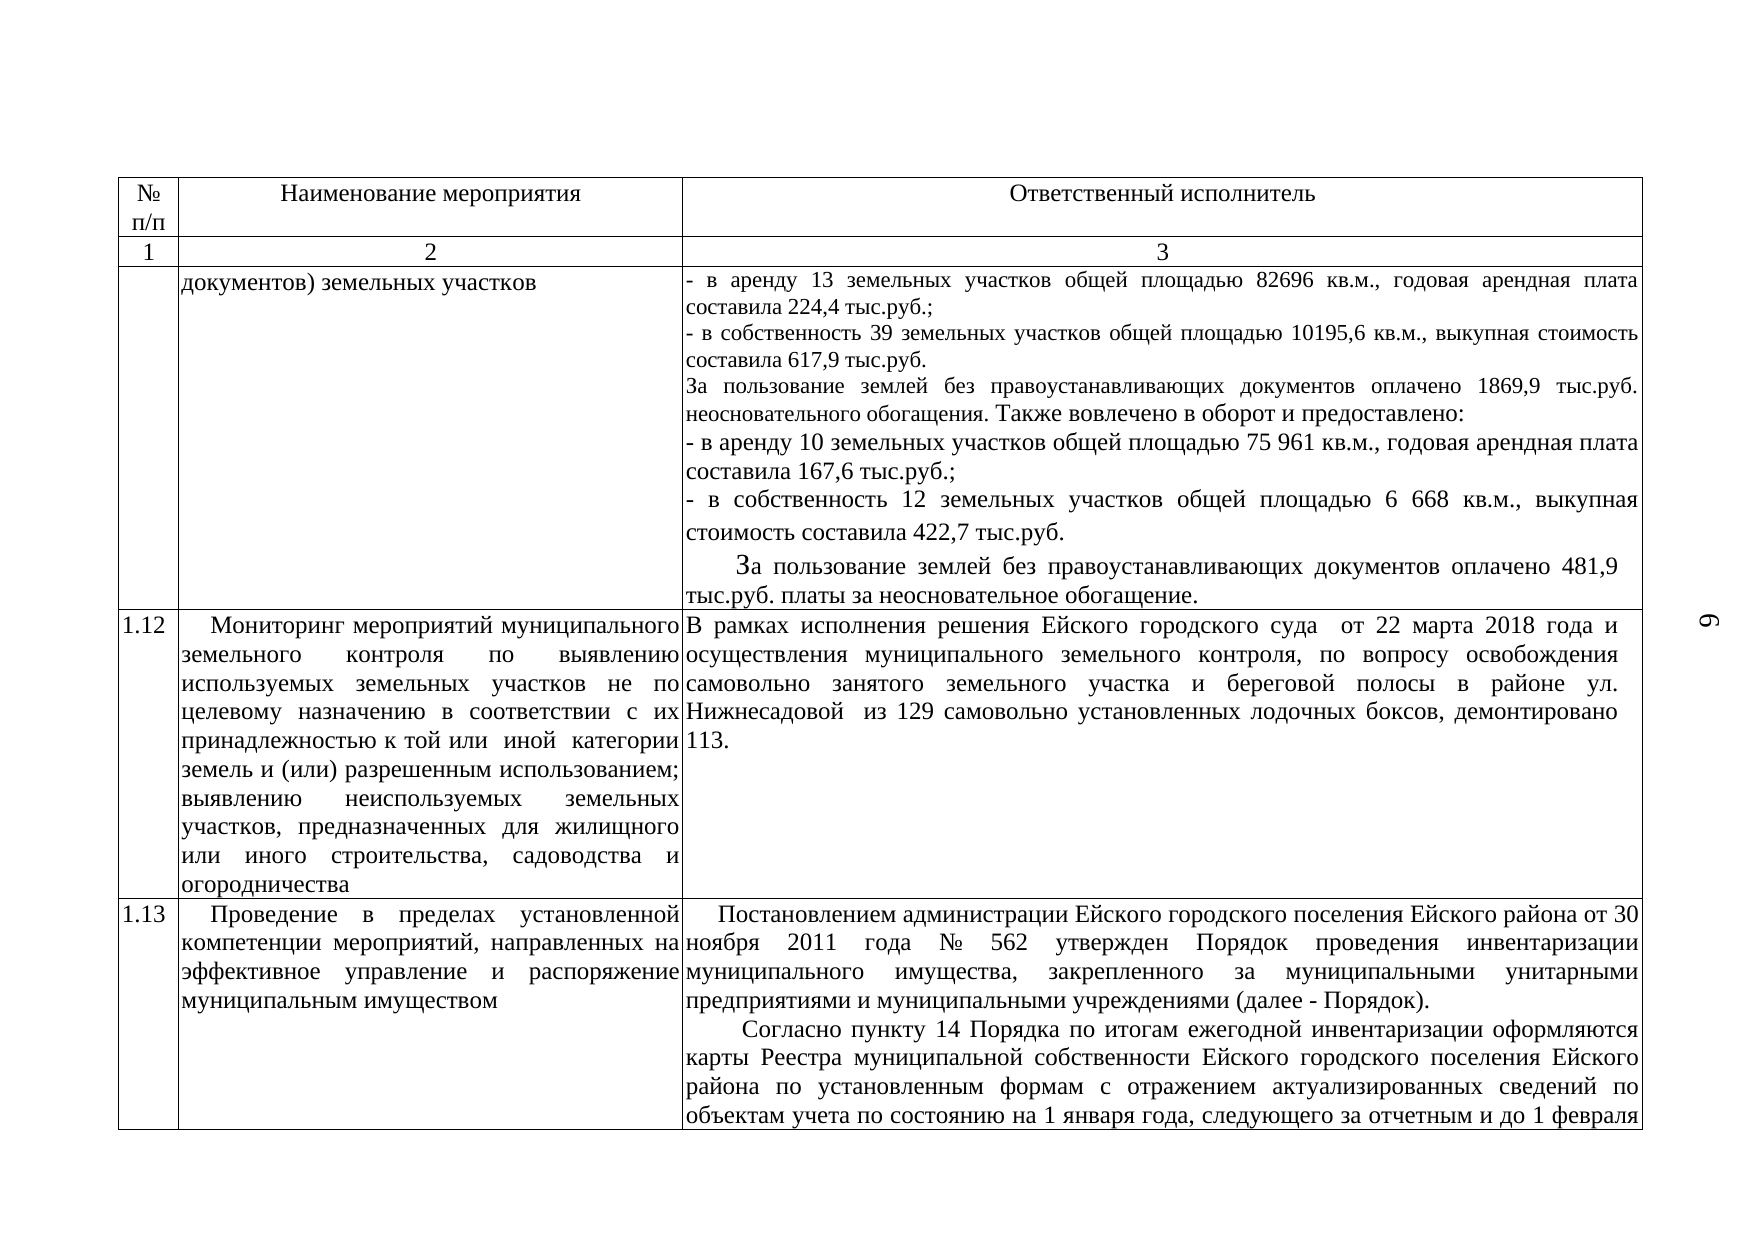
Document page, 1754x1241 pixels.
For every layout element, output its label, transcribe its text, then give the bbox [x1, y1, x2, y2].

table_header Ответственный исполнитель [683, 178, 1642, 236]
table_cell 1 [119, 237, 178, 266]
table_cell [119, 899, 178, 1129]
table_cell 3 [683, 237, 1642, 266]
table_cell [683, 267, 1642, 609]
table_cell Мониторинг мероприятий муниципального земельного контроля по выявлению используемых земельных участков не по целевому назначению в соответствии с их принадлежностью к той или иной категории земель и (или) разрешенным использованием; выявлению неиспользуемых земельных участков, предназначенных для жилищного или иного строительства, садоводства и огородничества [179, 610, 682, 898]
table_cell [119, 610, 178, 898]
table_header Наименование мероприятия [179, 178, 682, 236]
table_header № п/п [119, 178, 178, 236]
table_cell 2 [179, 237, 682, 266]
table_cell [179, 267, 682, 609]
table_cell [683, 899, 1642, 1129]
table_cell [179, 899, 682, 1129]
table_cell [119, 267, 178, 609]
table_cell В рамках исполнения решения Ейского городского суда от 22 марта 2018 года и осуществления муниципального земельного контроля, по вопросу освобождения самовольно занятого земельного участка и береговой полосы в районе ул. Нижнесадовой из 129 самовольно установленных лодочных боксов, демонтировано 113. [683, 610, 1642, 898]
